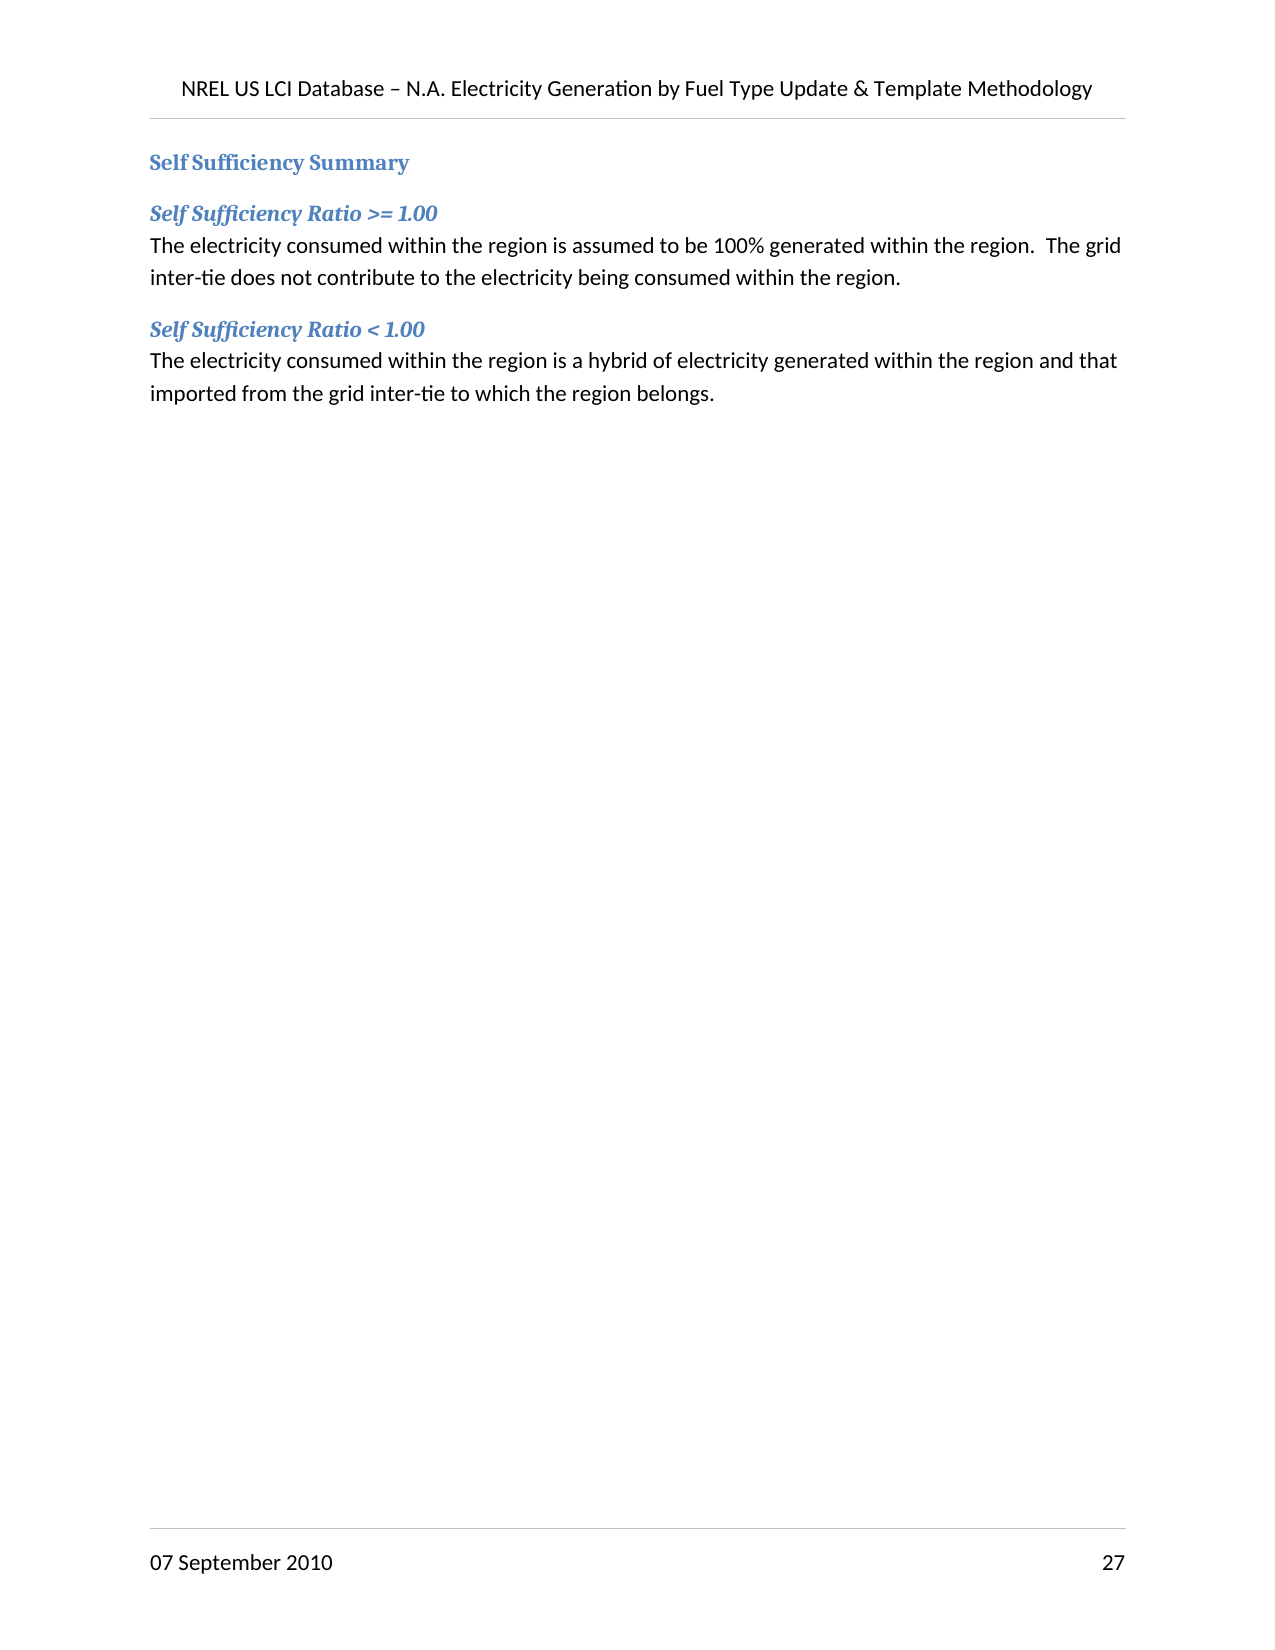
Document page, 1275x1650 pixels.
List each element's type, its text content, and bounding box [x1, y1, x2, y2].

subtitle Self Sufficiency Ratio >= 1.00 [150, 201, 1125, 227]
text The electricity consumed within the region is assumed to be 100% generated within the region. The grid inter-tie does not contribute to the electricity being consumed within the region. [150, 231, 1125, 291]
text The electricity consumed within the region is a hybrid of electricity generated within the region and that imported from the grid inter-tie to which the region belongs. [150, 347, 1125, 407]
subtitle Self Sufficiency Summary [150, 150, 1125, 176]
subtitle Self Sufficiency Ratio < 1.00 [150, 316, 1125, 343]
